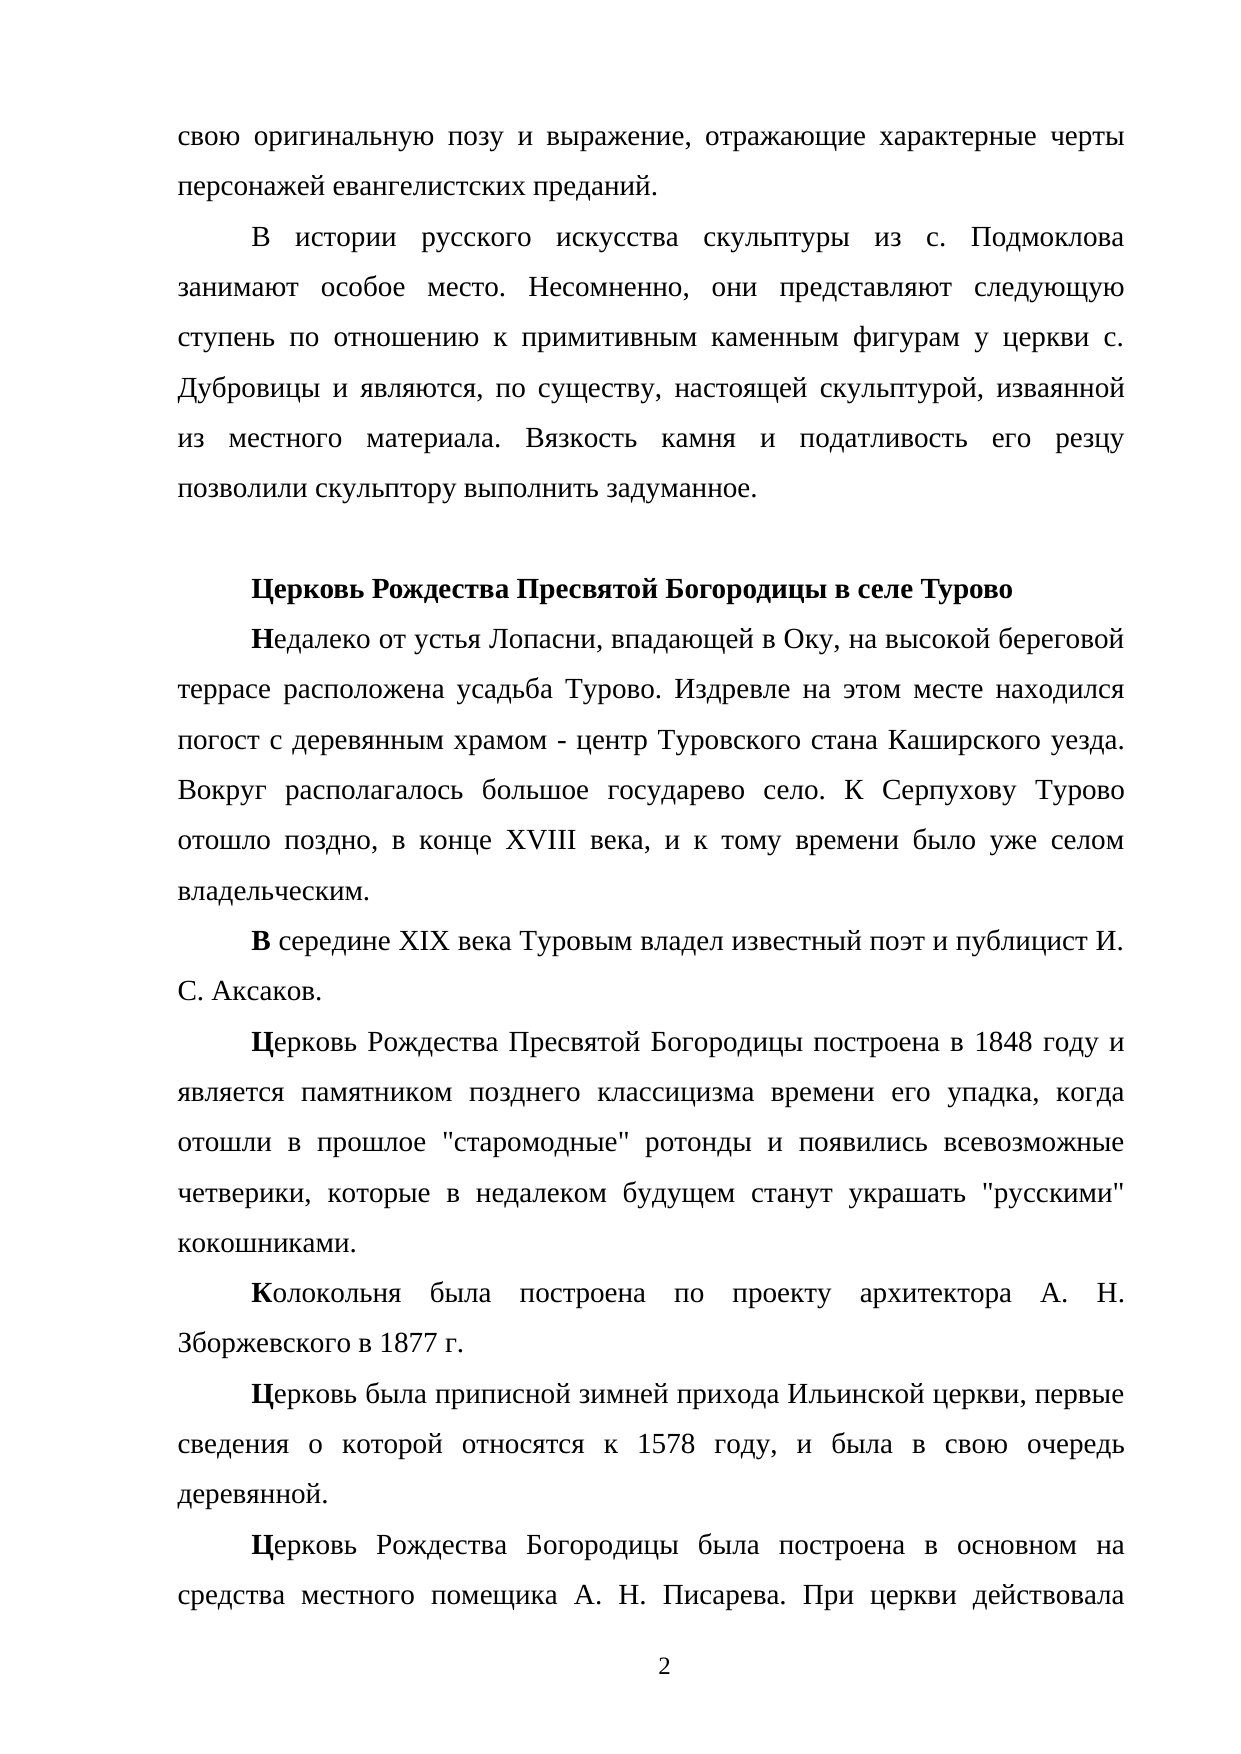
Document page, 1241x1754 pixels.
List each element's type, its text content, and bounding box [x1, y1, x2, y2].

text Колокольня была построена по проекту архитектора А. Н. Зборжевского в . [177, 1275, 1125, 1359]
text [177, 118, 1125, 202]
text Недалеко от устья Лопасни, впадающей в Оку, на высокой береговой террасе расположена усадьба Турово. Издревле на этом месте находился погост с деревянным храмом - центр Туровского стана Каширского уезда. Вокруг располагалось большое государево село. К Серпухову Турово отошло поздно, в конце XVIII века, и к тому времени было уже селом владельческим. [177, 621, 1125, 906]
text Церковь Рождества Пресвятой Богородицы построена в 1848 году и является памятником позднего классицизма времени его упадка, когда отошли в прошлое "старомодные" ротонды и появились всевозможные четверики, которые в недалеком будущем станут украшать "русскими" кокошниками. [177, 1024, 1125, 1258]
text В истории русского искусства скульптуры из с. Подмоклова занимают особое место. Несомненно, они представляют следующую ступень по отношению к примитивным каменным фигурам у церкви с. Дубровицы и являются, по существу, настоящей скульптурой, изваянной из местного материала. Вязкость камня и податливость его резцу позволили скульптору выполнить задуманное. [177, 219, 1125, 504]
text Церковь была приписной зимней прихода Ильинской церкви, первые сведения о которой относятся к 1578 году, и была в свою очередь деревянной. [177, 1376, 1125, 1510]
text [177, 1527, 1125, 1611]
subtitle Церковь Рождества Пресвятой Богородицы в селе Турово [177, 571, 1152, 604]
text В середине XIX века Туровым владел известный поэт и публицист И. С. Аксаков. [177, 923, 1125, 1007]
